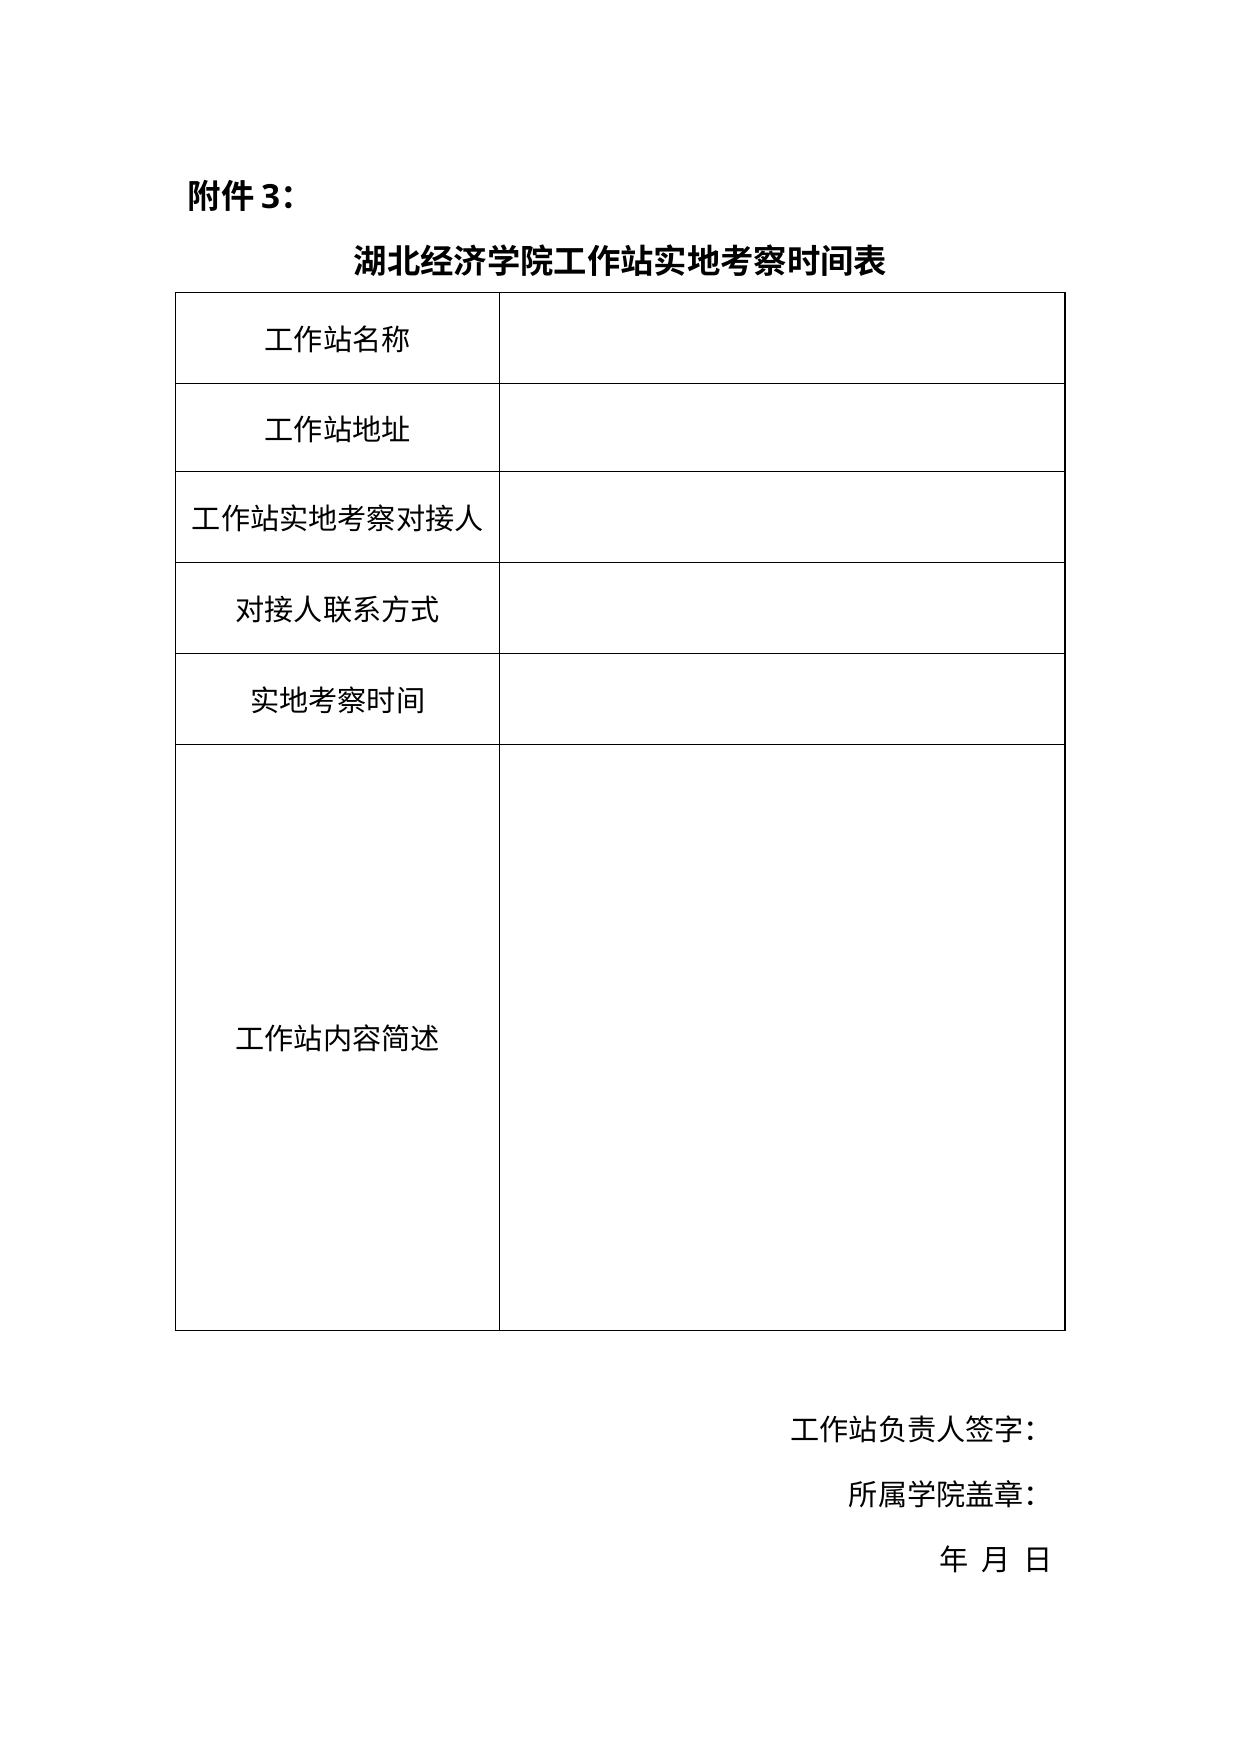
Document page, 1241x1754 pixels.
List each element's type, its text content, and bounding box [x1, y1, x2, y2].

table_header [500, 293, 1064, 383]
text 工作站负责人签字： [187, 1396, 1053, 1461]
text 所属学院盖章： [187, 1461, 1053, 1526]
table_cell [500, 745, 1064, 1329]
table_cell 工作站地址 [176, 384, 499, 471]
table_header 工作站名称 [176, 293, 499, 383]
table_cell 工作站内容简述 [176, 745, 499, 1329]
table_cell [500, 472, 1064, 562]
table_cell 工作站实地考察对接人 [176, 472, 499, 562]
table_cell [500, 654, 1064, 743]
text 附件3： [187, 162, 1053, 227]
text 湖北经济学院工作站实地考察时间表 [187, 227, 1053, 292]
table_cell [500, 384, 1064, 471]
table_cell 实地考察时间 [176, 654, 499, 743]
text 年 月 日 [187, 1526, 1053, 1591]
table_cell 对接人联系方式 [176, 563, 499, 652]
table_cell [500, 563, 1064, 652]
